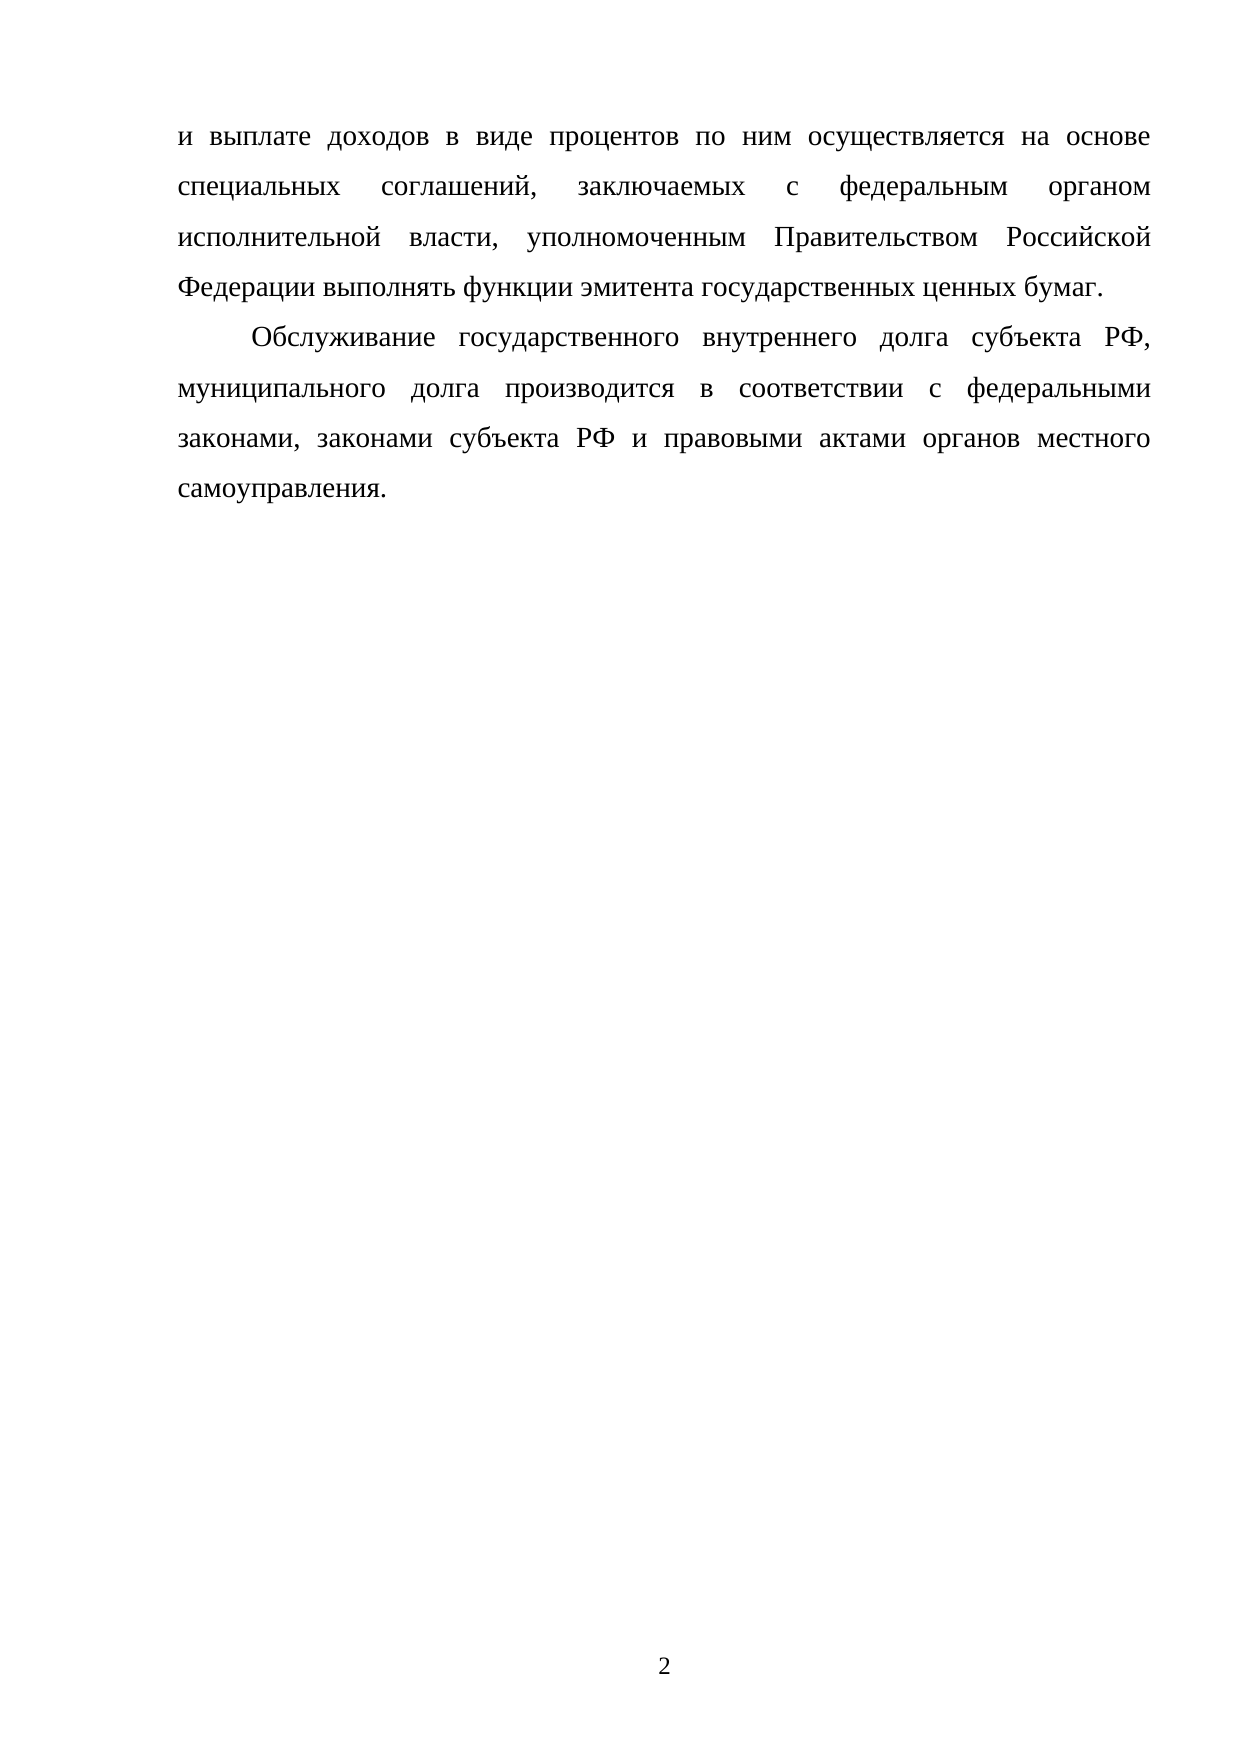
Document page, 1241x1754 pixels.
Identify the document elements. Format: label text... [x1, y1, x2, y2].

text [177, 118, 1152, 303]
text Обслуживание государственного внутреннего долга субъекта РФ, муниципального долга производится в соответствии с федеральными законами, законами субъекта РФ и правовыми актами органов местного самоуправления. [177, 319, 1152, 504]
